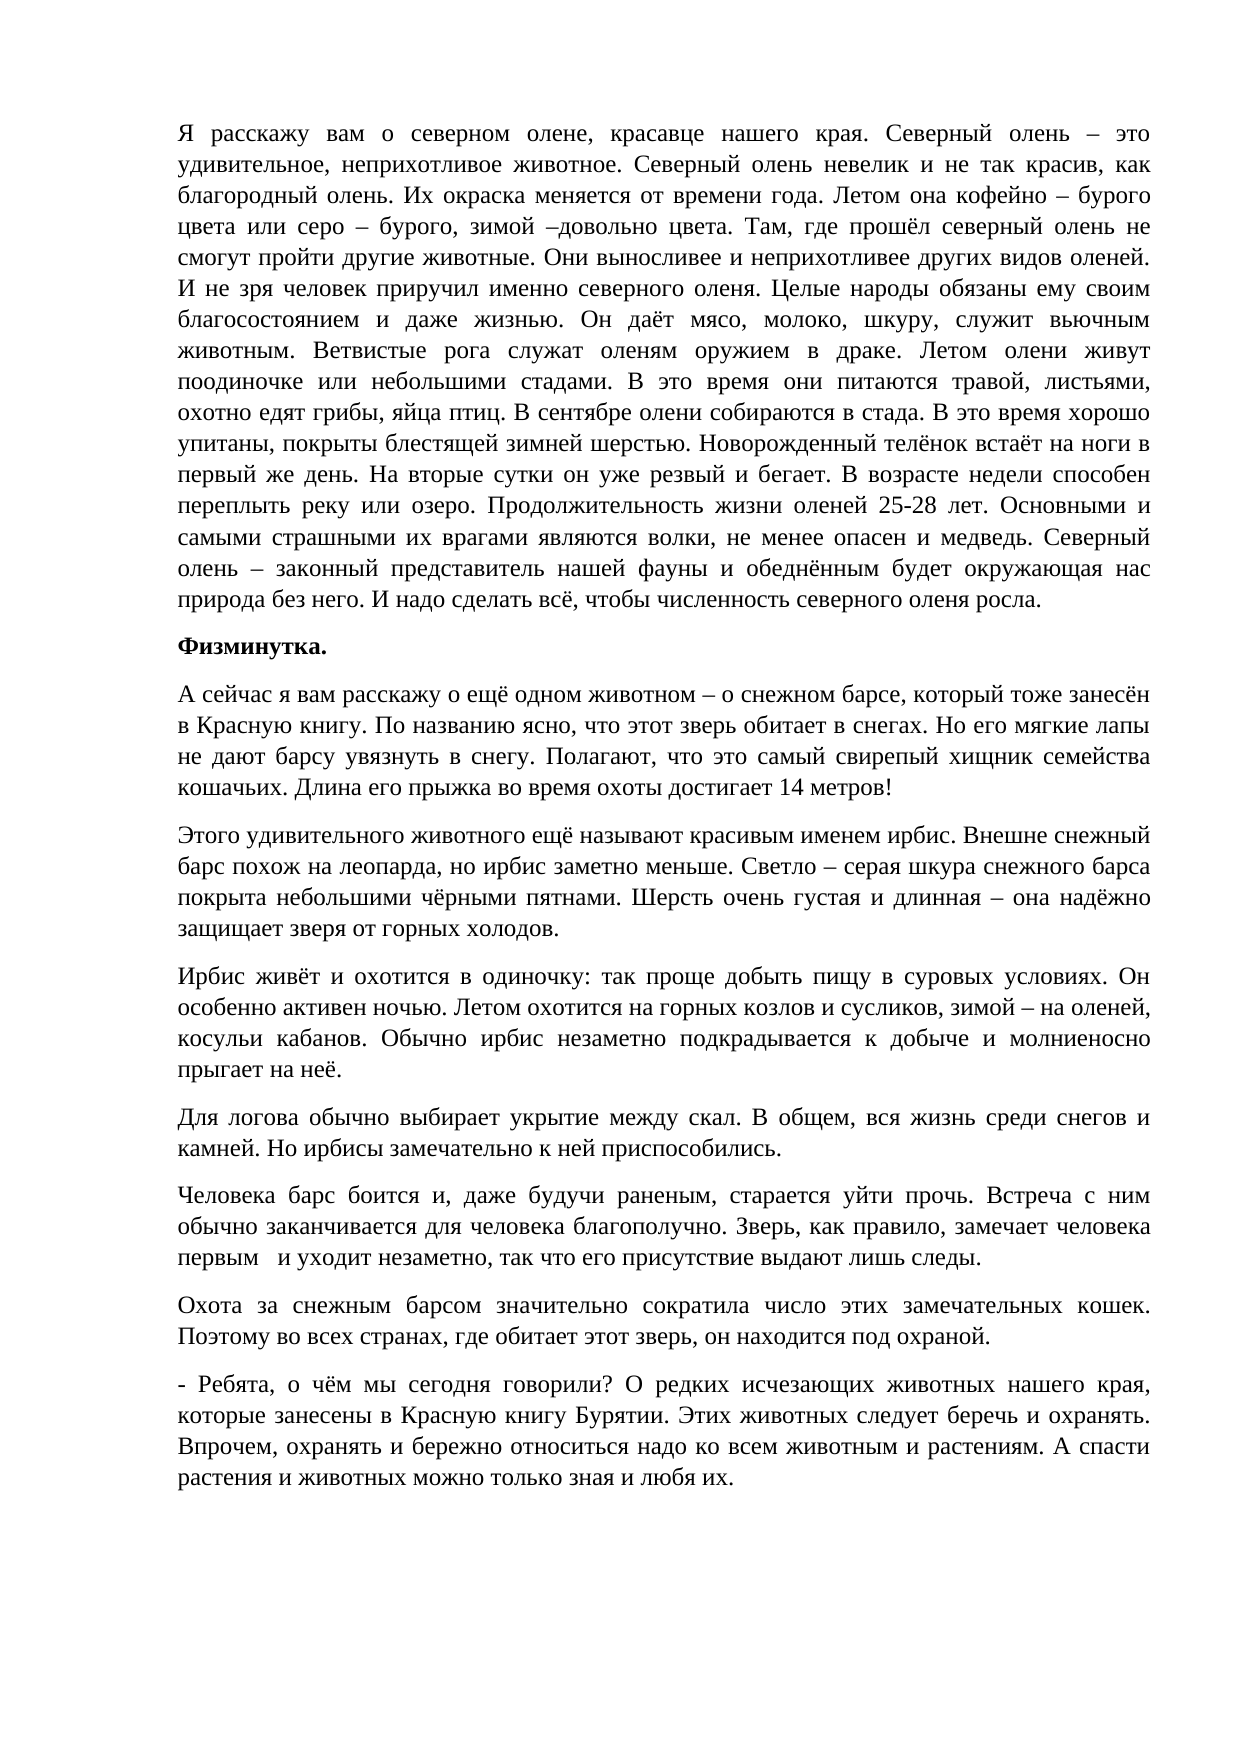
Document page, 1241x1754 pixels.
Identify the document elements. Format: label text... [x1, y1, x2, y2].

text Человека барс боится и, даже будучи раненым, старается уйти прочь. Встреча с ним обычно заканчивается для человека благополучно. Зверь, как правило, замечает человека первым и уходит незаметно, так что его присутствие выдают лишь следы. [177, 1180, 1152, 1271]
text Физминутка. [177, 631, 1152, 660]
text Этого удивительного животного ещё называют красивым именем ирбис. Внешне снежный барс похож на леопарда, но ирбис заметно меньше. Светло – серая шкура снежного барса покрыта небольшими чёрными пятнами. Шерсть очень густая и длинная – она надёжно защищает зверя от горных холодов. [177, 820, 1152, 942]
text Ирбис живёт и охотится в одиночку: так проще добыть пищу в суровых условиях. Он особенно активен ночью. Летом охотится на горных козлов и сусликов, зимой – на оленей, косульи кабанов. Обычно ирбис незаметно подкрадывается к добыче и молниеносно прыгает на неё. [177, 961, 1152, 1083]
text Для логова обычно выбирает укрытие между скал. В общем, вся жизнь среди снегов и камней. Но ирбисы замечательно к ней приспособились. [177, 1102, 1152, 1161]
text Я расскажу вам о северном олене, красавце нашего края. Северный олень – это удивительное, неприхотливое животное. Северный олень невелик и не так красив, как благородный олень. Их окраска меняется от времени года. Летом она кофейно – бурого цвета или серо – бурого, зимой –довольно цвета. Там, где прошёл северный олень не смогут пройти другие животные. Они выносливее и неприхотливее других видов оленей. И не зря человек приручил именно северного оленя. Целые народы обязаны ему своим благосостоянием и даже жизнью. Он даёт мясо, молоко, шкуру, служит вьючным животным. Ветвистые рога служат оленям оружием в драке. Летом олени живут поодиночке или небольшими стадами. В это время они питаются травой, листьями, охотно едят грибы, яйца птиц. В сентябре олени собираются в стада. В это время хорошо упитаны, покрыты блестящей зимней шерстью. Новорожденный телёнок встаёт на ноги в первый же день. На вторые сутки он уже резвый и бегает. В возрасте недели способен переплыть реку или озеро. Продолжительность жизни оленей 25-28 лет. Основными и самыми страшными их врагами являются волки, не менее опасен и медведь. Северный олень – законный представитель нашей фауны и обеднённым будет окружающая нас природа без него. И надо сделать всё, чтобы численность северного оленя росла. [177, 118, 1152, 612]
text - Ребята, о чём мы сегодня говорили? О редких исчезающих животных нашего края, которые занесены в Красную книгу Бурятии. Этих животных следует беречь и охранять. Впрочем, охранять и бережно относиться надо ко всем животным и растениям. А спасти растения и животных можно только зная и любя их. [177, 1369, 1152, 1491]
text А сейчас я вам расскажу о ещё одном животном – о снежном барсе, который тоже занесён в Красную книгу. По названию ясно, что этот зверь обитает в снегах. Но его мягкие лапы не дают барсу увязнуть в снегу. Полагают, что это самый свирепый хищник семейства кошачьих. Длина его прыжка во время охоты достигает 14 метров! [177, 679, 1152, 801]
text Охота за снежным барсом значительно сократила число этих замечательных кошек. Поэтому во всех странах, где обитает этот зверь, он находится под охраной. [177, 1290, 1152, 1350]
